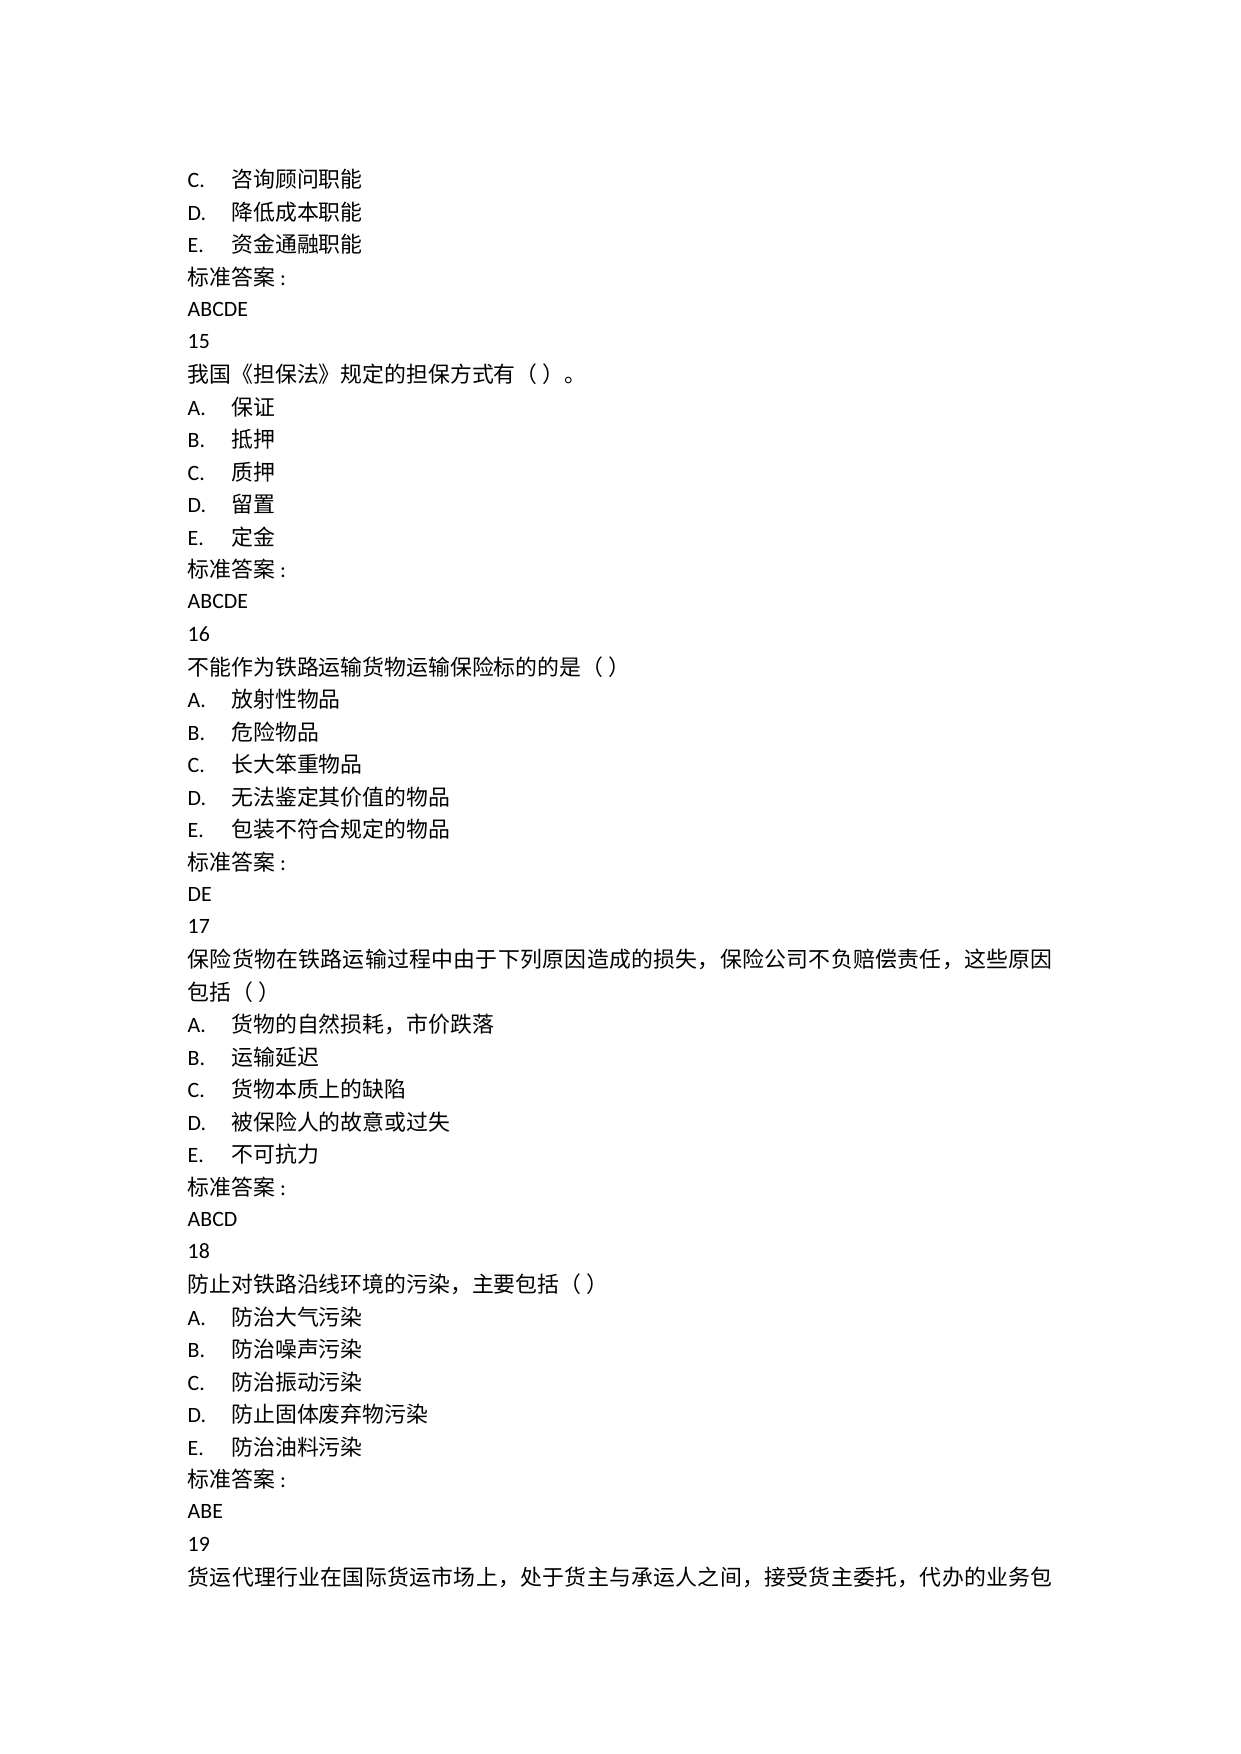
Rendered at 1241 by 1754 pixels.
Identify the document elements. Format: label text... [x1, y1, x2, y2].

text A. 防治大气污染 [187, 1299, 1053, 1332]
text C. 长大笨重物品 [187, 747, 1053, 779]
text E. 防治油料污染 [187, 1429, 1053, 1462]
text 19 [187, 1527, 1053, 1559]
text 标准答案 : [187, 1462, 1053, 1494]
text A. 放射性物品 [187, 682, 1053, 714]
text C. 防治振动污染 [187, 1364, 1053, 1397]
text ABCDE [187, 292, 1053, 324]
text C. 质押 [187, 454, 1053, 487]
text E. 资金通融职能 [187, 227, 1053, 259]
text 防止对铁路沿线环境的污染，主要包括（ ） [187, 1267, 1053, 1299]
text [187, 1559, 1053, 1592]
text C. 货物本质上的缺陷 [187, 1072, 1053, 1104]
text A. 保证 [187, 389, 1053, 422]
text B. 危险物品 [187, 714, 1053, 747]
text ABE [187, 1494, 1053, 1527]
text ABCD [187, 1202, 1053, 1234]
text A. 货物的自然损耗，市价跌落 [187, 1007, 1053, 1039]
text 17 [187, 909, 1053, 942]
text DE [187, 877, 1053, 909]
text 标准答案 : [187, 259, 1053, 292]
text 18 [187, 1234, 1053, 1267]
text ABCDE [187, 584, 1053, 617]
text D. 无法鉴定其价值的物品 [187, 779, 1053, 812]
text 16 [187, 617, 1053, 649]
text D. 被保险人的故意或过失 [187, 1104, 1053, 1137]
text C. 咨询顾问职能 [187, 162, 1053, 194]
text E. 定金 [187, 519, 1053, 552]
text D. 降低成本职能 [187, 194, 1053, 227]
text 标准答案 : [187, 844, 1053, 877]
text 标准答案 : [187, 1169, 1053, 1202]
text E. 不可抗力 [187, 1137, 1053, 1169]
text B. 运输延迟 [187, 1039, 1053, 1072]
text E. 包装不符合规定的物品 [187, 812, 1053, 844]
text D. 防止固体废弃物污染 [187, 1397, 1053, 1429]
text 保险货物在铁路运输过程中由于下列原因造成的损失，保险公司不负赔偿责任，这些原因包括（ ） [187, 942, 1053, 1007]
text 不能作为铁路运输货物运输保险标的的是（ ） [187, 649, 1053, 682]
text D. 留置 [187, 487, 1053, 519]
text B. 抵押 [187, 422, 1053, 454]
text 标准答案 : [187, 552, 1053, 584]
text B. 防治噪声污染 [187, 1332, 1053, 1364]
text 我国《担保法》规定的担保方式有（ ）。 [187, 357, 1053, 389]
text 15 [187, 324, 1053, 357]
